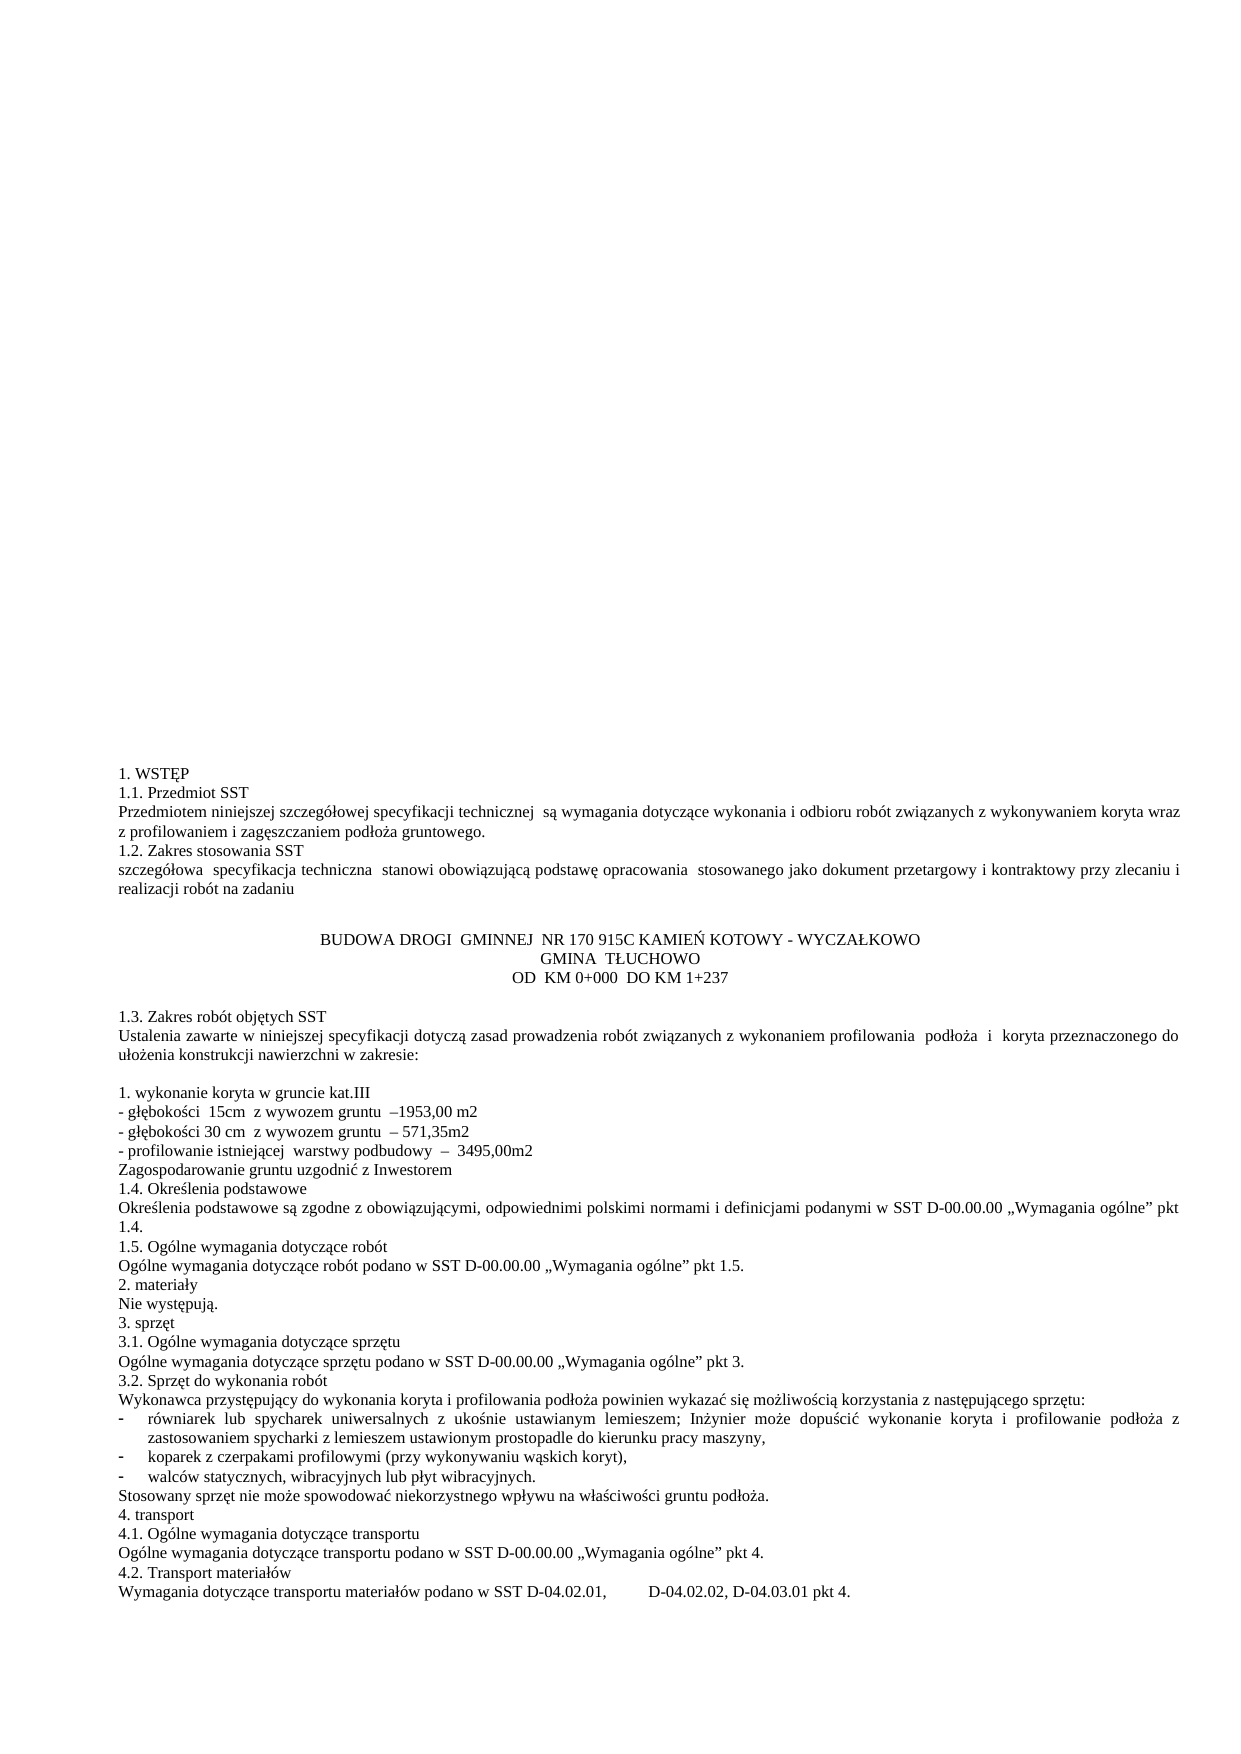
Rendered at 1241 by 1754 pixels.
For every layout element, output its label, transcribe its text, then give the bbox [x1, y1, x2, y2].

text 1.3. Zakres robót objętych SST [118, 1006, 1181, 1026]
text 3.2. Sprzęt do wykonania robót [118, 1371, 1181, 1390]
text 3. sprzęt [118, 1313, 1181, 1332]
list koparek z czerpakami profilowymi (przy wykonywaniu wąskich koryt), [118, 1447, 1181, 1467]
text Ogólne wymagania dotyczące transportu podano w SST D-00.00.00 „Wymagania ogólne” pkt 4. [118, 1543, 1181, 1562]
text 4.2. Transport materiałów [118, 1562, 1181, 1582]
text 2. materiały [118, 1275, 1181, 1294]
text Nie występują. [118, 1294, 1181, 1313]
text 1. WSTĘP [118, 764, 1181, 783]
text 1. wykonanie koryta w gruncie kat.III [118, 1083, 1181, 1102]
text 1.1. Przedmiot SST [118, 783, 1181, 802]
text Ogólne wymagania dotyczące sprzętu podano w SST D-00.00.00 „Wymagania ogólne” pkt 3. [118, 1351, 1181, 1371]
list walców statycznych, wibracyjnych lub płyt wibracyjnych. [118, 1467, 1181, 1486]
text Wymagania dotyczące transportu materiałów podano w SST D-04.02.01, D-04.02.02, D-04.03.01 pkt 4. [118, 1582, 1181, 1601]
text Zagospodarowanie gruntu uzgodnić z Inwestorem [118, 1160, 1181, 1179]
text Ustalenia zawarte w niniejszej specyfikacji dotyczą zasad prowadzenia robót związanych z wykonaniem profilowania podłoża i koryta przeznaczonego do ułożenia konstrukcji nawierzchni w zakresie: [118, 1026, 1181, 1064]
text 3.1. Ogólne wymagania dotyczące sprzętu [118, 1332, 1181, 1351]
text Przedmiotem niniejszej szczegółowej specyfikacji technicznej są wymagania dotyczące wykonania i odbioru robót związanych z wykonywaniem koryta wraz z profilowaniem i zagęszczaniem podłoża gruntowego. [118, 802, 1181, 841]
text 1.5. Ogólne wymagania dotyczące robót [118, 1236, 1181, 1256]
text 1.2. Zakres stosowania SST [118, 841, 1181, 860]
text Ogólne wymagania dotyczące robót podano w SST D-00.00.00 „Wymagania ogólne” pkt 1.5. [118, 1256, 1181, 1275]
list równiarek lub spycharek uniwersalnych z ukośnie ustawianym lemieszem; Inżynier może dopuścić wykonanie koryta i profilowanie podłoża z zastosowaniem spycharki z lemieszem ustawionym prostopadle do kierunku pracy maszyny, [118, 1409, 1181, 1447]
text - głębokości 30 cm z wywozem gruntu – 571,35m2 [118, 1121, 1181, 1141]
text Wykonawca przystępujący do wykonania koryta i profilowania podłoża powinien wykazać się możliwością korzystania z następującego sprzętu: [118, 1390, 1181, 1409]
text szczegółowa specyfikacja techniczna stanowi obowiązującą podstawę opracowania stosowanego jako dokument przetargowy i kontraktowy przy zlecaniu i realizacji robót na zadaniu [118, 860, 1181, 898]
text 4.1. Ogólne wymagania dotyczące transportu [118, 1524, 1181, 1543]
text 1.4. Określenia podstawowe [118, 1179, 1181, 1198]
text - głębokości 15cm z wywozem gruntu –1953,00 m2 [118, 1102, 1181, 1121]
subtitle OD KM 0+000 DO KM 1+237 [118, 968, 1122, 987]
text 4. transport [118, 1505, 1181, 1524]
subtitle BUDOWA DROGI GMINNEJ NR 170 915C KAMIEŃ KOTOWY - WYCZAŁKOWO [118, 930, 1122, 949]
text - profilowanie istniejącej warstwy podbudowy – 3495,00m2 [118, 1141, 1181, 1160]
text Określenia podstawowe są zgodne z obowiązującymi, odpowiednimi polskimi normami i definicjami podanymi w SST D-00.00.00 „Wymagania ogólne” pkt 1.4. [118, 1198, 1181, 1236]
subtitle GMINA TŁUCHOWO [118, 949, 1122, 968]
text Stosowany sprzęt nie może spowodować niekorzystnego wpływu na właściwości gruntu podłoża. [118, 1486, 1181, 1505]
